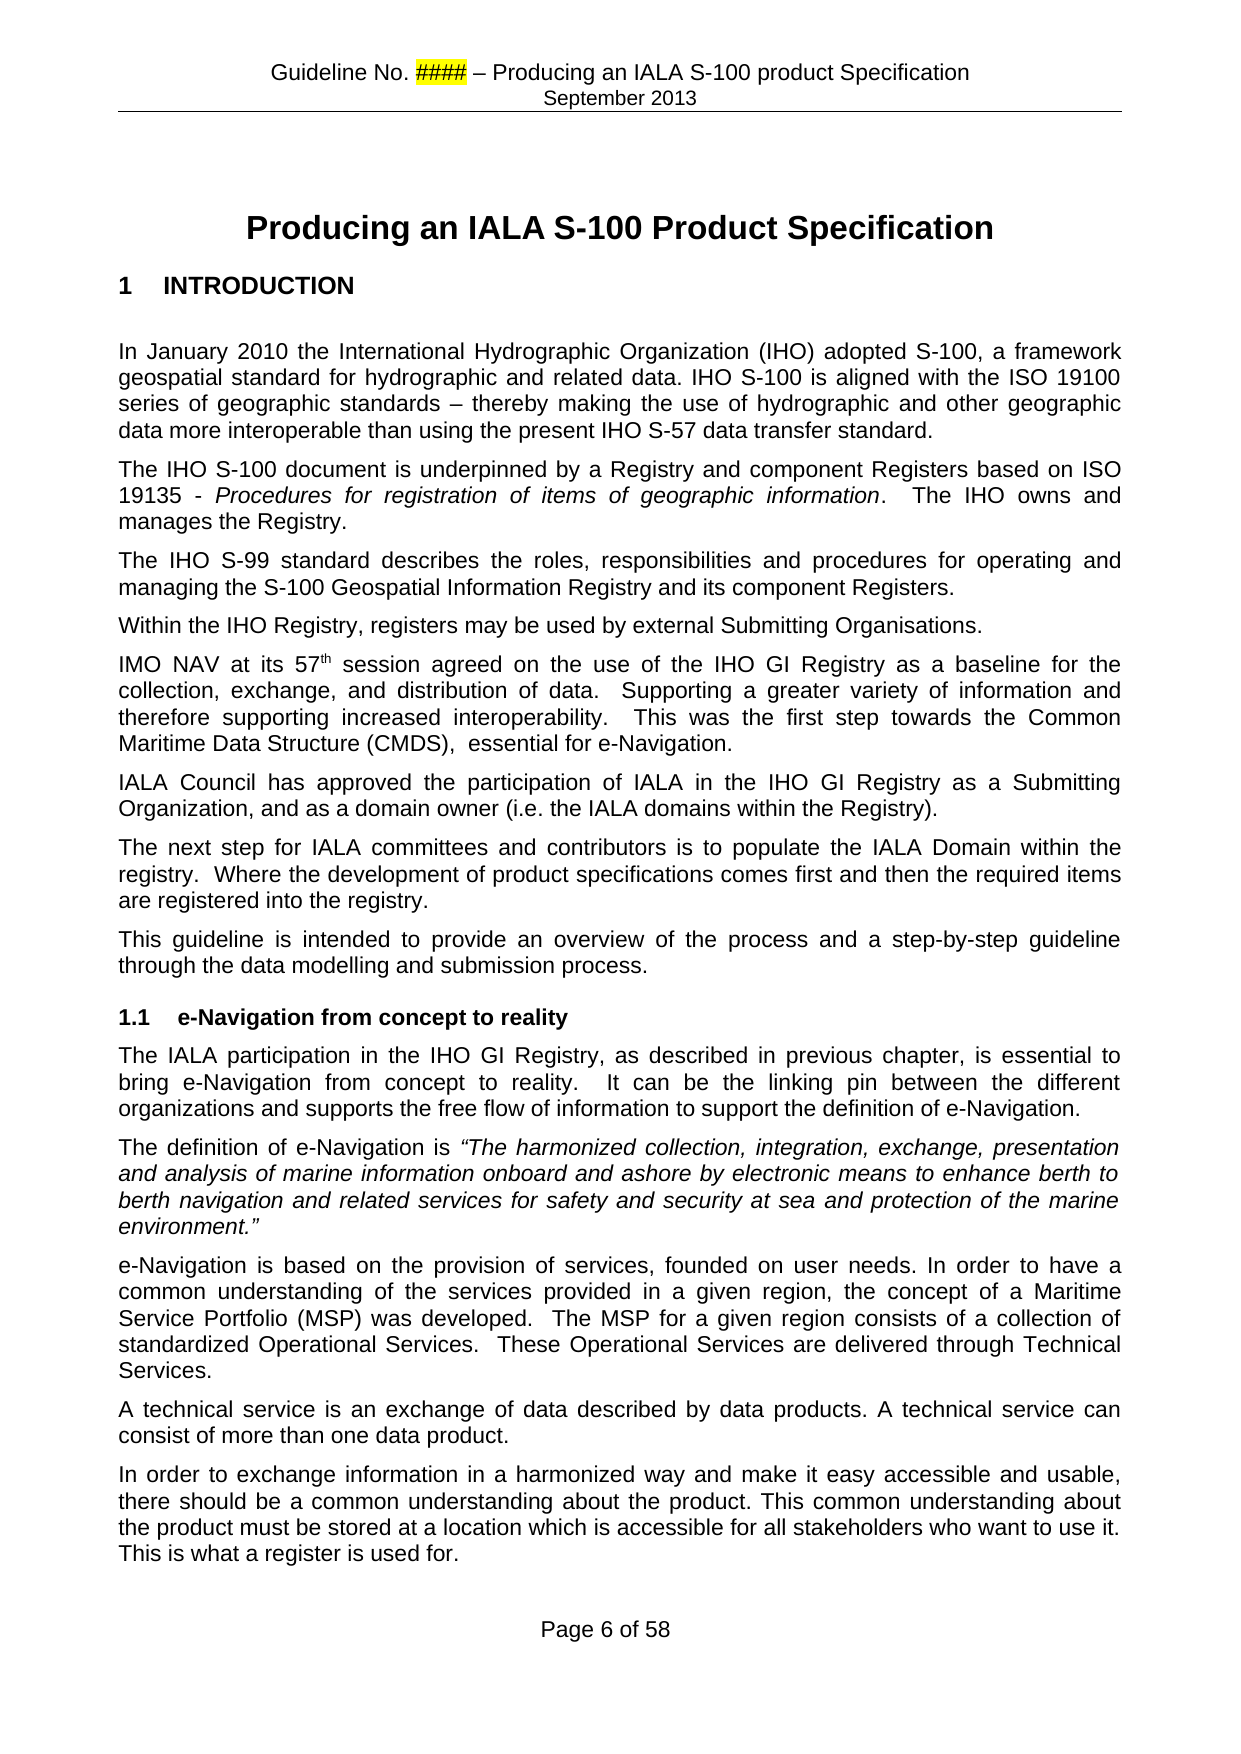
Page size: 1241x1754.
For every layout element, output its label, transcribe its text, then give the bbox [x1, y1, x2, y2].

text IMO NAV at its 57th session agreed on the use of the IHO GI Registry as a baseline for the collection, exchange, and distribution of data. Supporting a greater variety of information and therefore supporting increased interoperability. This was the first step towards the Common Maritime Data Structure (CMDS), essential for e-Navigation. [118, 651, 1122, 757]
subtitle Introduction [118, 271, 1122, 300]
text A technical service is an exchange of data described by data products. A technical service can consist of more than one data product. [118, 1396, 1122, 1449]
text The IALA participation in the IHO GI Registry, as described in previous chapter, is essential to bring e-Navigation from concept to reality. It can be the linking pin between the different organizations and supports the free flow of information to support the definition of e-Navigation. [118, 1042, 1122, 1121]
text The next step for IALA committees and contributors is to populate the IALA Domain within the registry. Where the development of product specifications comes first and then the required items are registered into the registry. [118, 834, 1122, 913]
text In order to exchange information in a harmonized way and make it easy accessible and usable, there should be a common understanding about the product. This common understanding about the product must be stored at a location which is accessible for all stakeholders who want to use it. This is what a register is used for. [118, 1461, 1122, 1567]
text The IHO S-100 document is underpinned by a Registry and component Registers based on ISO 19135 - Procedures for registration of items of geographic information. The IHO owns and manages the Registry. [118, 456, 1122, 534]
subtitle e-Navigation from concept to reality [118, 1003, 1122, 1030]
title Producing an IALA S-100 Product Specification [118, 208, 1122, 246]
text This guideline is intended to provide an overview of the process and a step-by-step guideline through the data modelling and submission process. [118, 926, 1122, 978]
text Within the IHO Registry, registers may be used by external Submitting Organisations. [118, 612, 1122, 639]
text e-Navigation is based on the provision of services, founded on user needs. In order to have a common understanding of the services provided in a given region, the concept of a Maritime Service Portfolio (MSP) was developed. The MSP for a given region consists of a collection of standardized Operational Services. These Operational Services are delivered through Technical Services. [118, 1252, 1122, 1384]
text IALA Council has approved the participation of IALA in the IHO GI Registry as a Submitting Organization, and as a domain owner (i.e. the IALA domains within the Registry). [118, 769, 1122, 822]
text In January 2010 the International Hydrographic Organization (IHO) adopted S-100, a framework geospatial standard for hydrographic and related data. IHO S-100 is aligned with the ISO 19100 series of geographic standards – thereby making the use of hydrographic and other geographic data more interoperable than using the present IHO S-57 data transfer standard. [118, 338, 1122, 443]
text The definition of e-Navigation is “The harmonized collection, integration, exchange, presentation and analysis of marine information onboard and ashore by electronic means to enhance berth to berth navigation and related services for safety and security at sea and protection of the marine environment.” [118, 1134, 1122, 1239]
text The IHO S-99 standard describes the roles, responsibilities and procedures for operating and managing the S-100 Geospatial Information Registry and its component Registers. [118, 547, 1122, 600]
